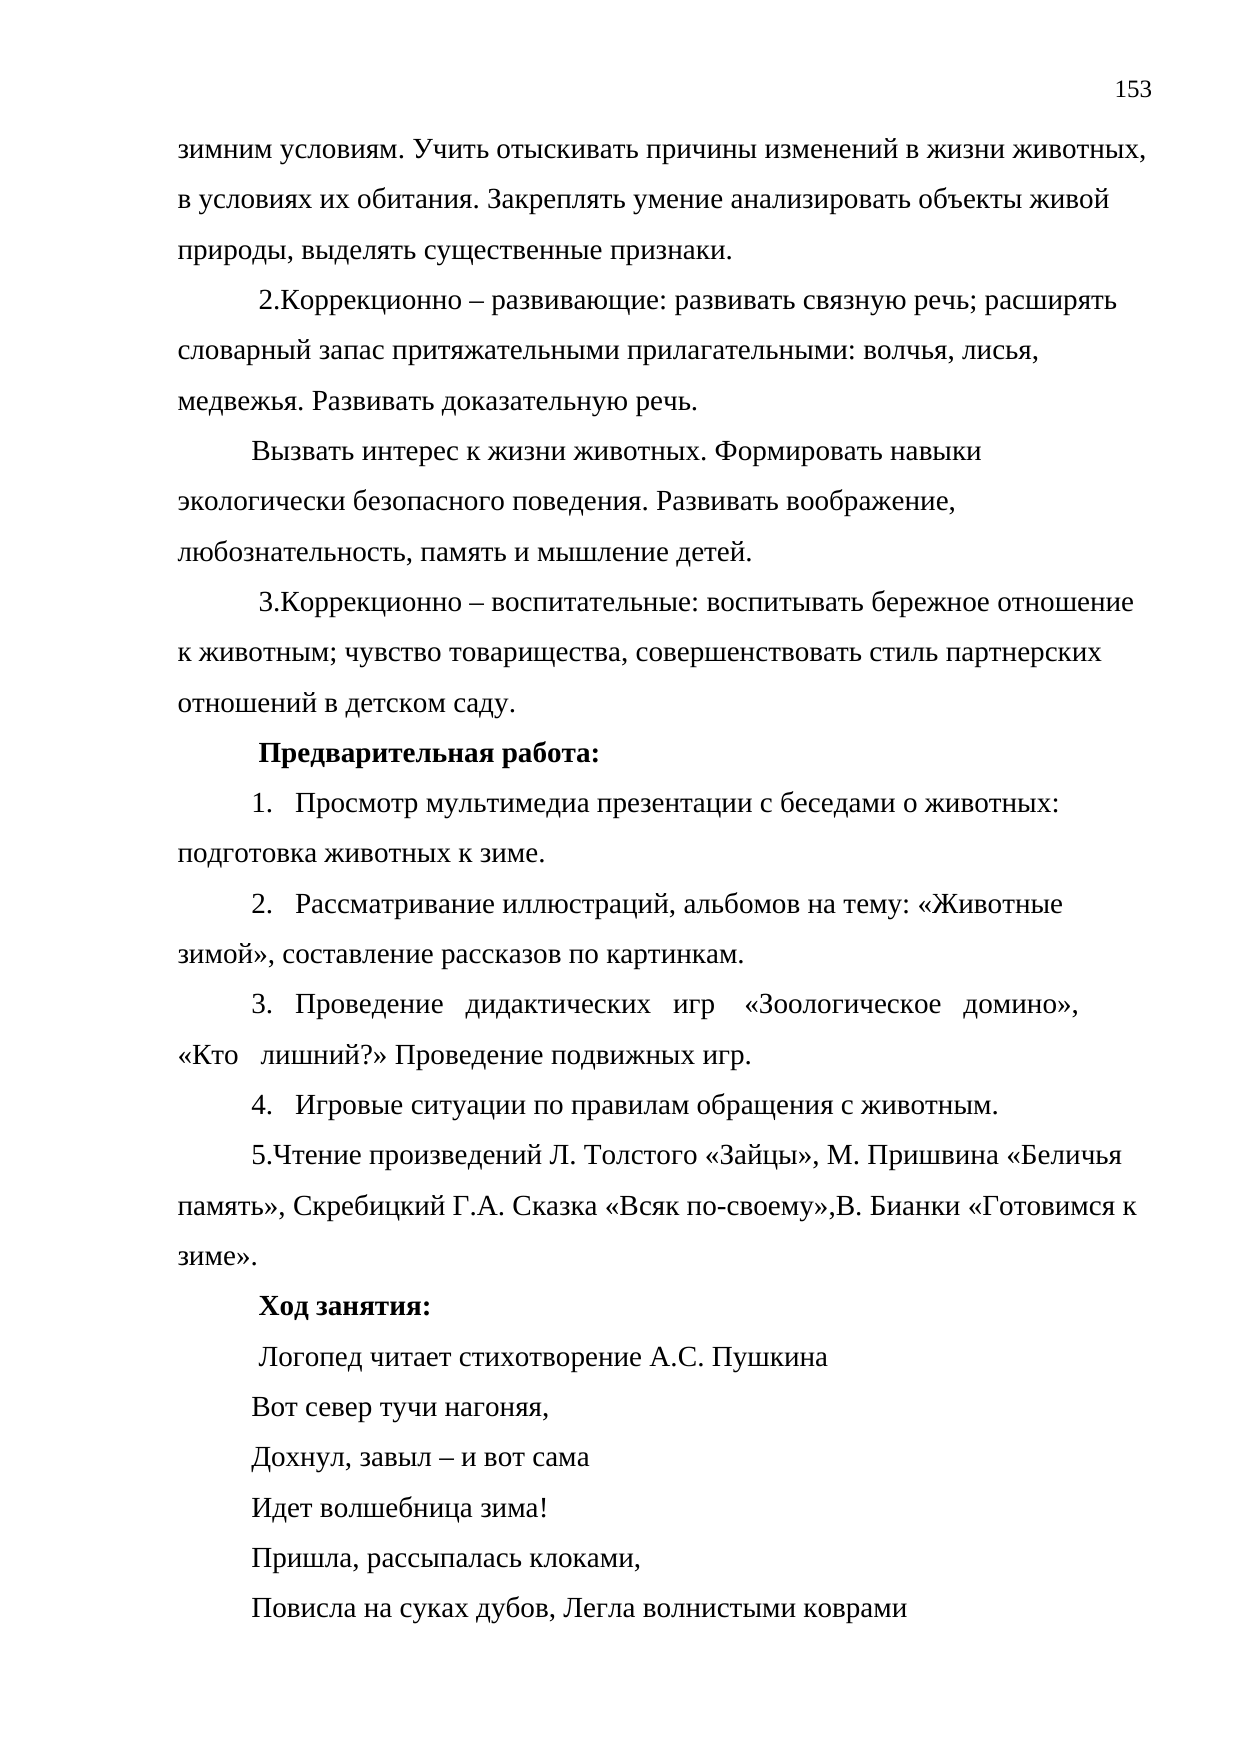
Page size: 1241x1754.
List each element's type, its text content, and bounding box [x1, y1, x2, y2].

text Вот север тучи нагоняя, [177, 1389, 1152, 1423]
text Ход занятия: [177, 1288, 1152, 1322]
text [177, 131, 1152, 265]
text 4. Игровые ситуации по правилам обращения с животным. [177, 1087, 1152, 1121]
text Логопед читает стихотворение А.С. Пушкина [177, 1339, 1152, 1372]
text Пришла, рассыпалась клоками, [177, 1540, 1152, 1573]
text Вызвать интерес к жизни животных. Формировать навыки экологически безопасного поведения. Развивать воображение, любознательность, память и мышление детей. [177, 433, 1152, 567]
text 3. Проведение дидактических игр «Зоологическое домино», «Кто лишний?» Проведение подвижных игр. [177, 987, 1152, 1070]
text Повисла на суках дубов, Легла волнистыми коврами [177, 1590, 1152, 1624]
text 1. Просмотр мультимедиа презентации с беседами о животных: подготовка животных к зиме. [177, 785, 1152, 869]
text 3.Коррекционно – воспитательные: воспитывать бережное отношение к животным; чувство товарищества, совершенствовать стиль партнерских отношений в детском саду. [177, 584, 1152, 718]
text Дохнул, завыл – и вот сама [177, 1439, 1152, 1473]
text 2. Рассматривание иллюстраций, альбомов на тему: «Животные зимой», составление рассказов по картинкам. [177, 886, 1152, 970]
text 2.Коррекционно – развивающие: развивать связную речь; расширять словарный запас притяжательными прилагательными: волчья, лисья, медвежья. Развивать доказательную речь. [177, 282, 1152, 416]
text Предварительная работа: [177, 735, 1152, 768]
text 5.Чтение произведений Л. Толстого «Зайцы», М. Пришвина «Беличья память», Скребицкий Г.А. Сказка «Всяк по-своему»,В. Бианки «Готовимся к зиме». [177, 1137, 1152, 1272]
text Идет волшебница зима! [177, 1490, 1152, 1523]
